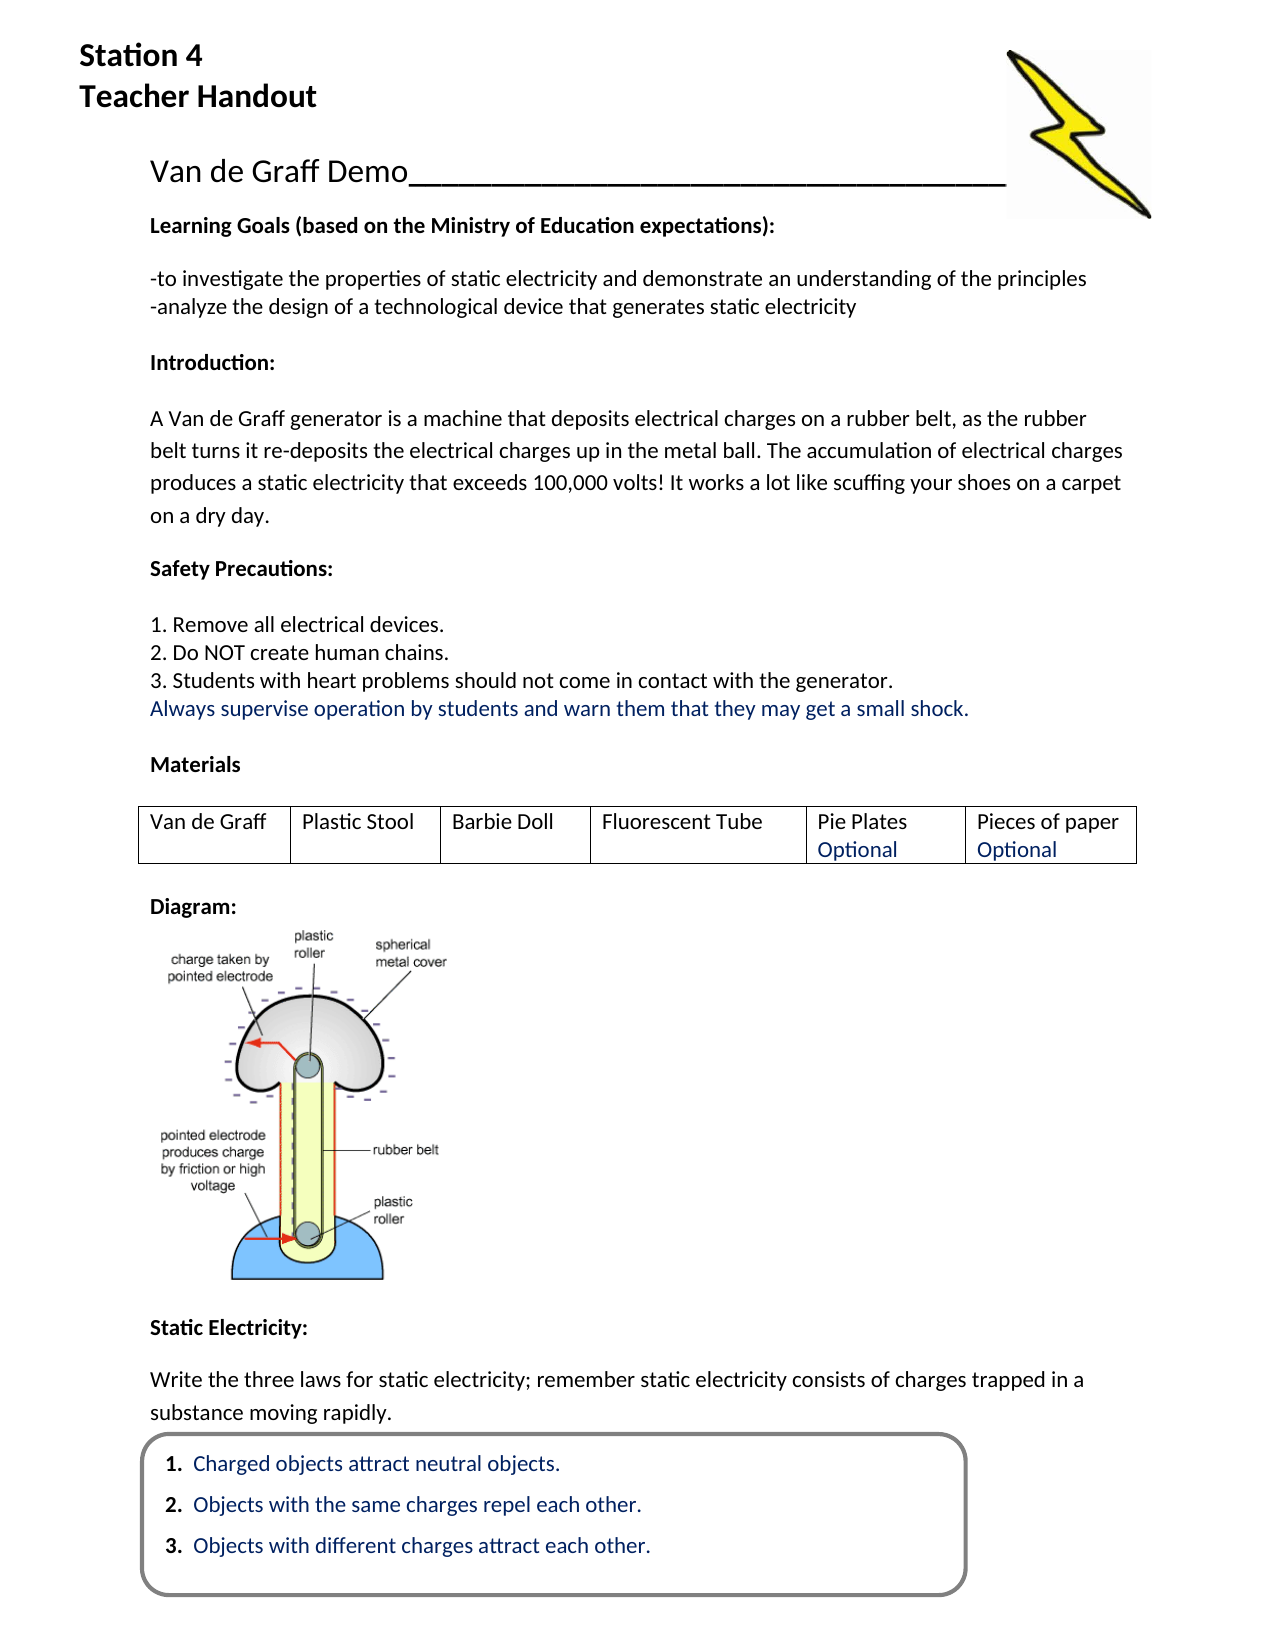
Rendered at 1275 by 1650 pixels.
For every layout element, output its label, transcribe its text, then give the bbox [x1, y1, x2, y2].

text Learning Goals (based on the Ministry of Education expectations): [150, 211, 1125, 239]
table_header Fluorescent Tube [591, 807, 806, 863]
table_header Barbie Doll [441, 807, 590, 863]
text Static Electricity: [150, 1313, 1125, 1341]
picture [150, 920, 457, 1288]
picture [1006, 50, 1152, 219]
text 1. Remove all electrical devices. [150, 610, 1125, 638]
table_header Van de Graff [139, 807, 290, 863]
text 2. Do NOT create human chains. [150, 638, 1125, 666]
text 3. Students with heart problems should not come in contact with the generator. [150, 666, 1125, 694]
text Materials [150, 750, 1125, 778]
text Van de Graff Demo_________________________________________ [150, 150, 1006, 191]
table_header Pie Plates Optional [807, 807, 965, 863]
text Introduction: [150, 348, 1125, 376]
text Safety Precautions: [150, 554, 1125, 582]
table_header Plastic Stool [291, 807, 440, 863]
text -to investigate the properties of static electricity and demonstrate an understanding of the principles [150, 264, 1125, 292]
text Diagram: [150, 892, 1125, 920]
text Write the three laws for static electricity; remember static electricity consists of charges trapped in a substance moving rapidly. [150, 1366, 1125, 1426]
text A Van de Graff generator is a machine that deposits electrical charges on a rubber belt, as the rubber belt turns it re-deposits the electrical charges up in the metal ball. The accumulation of electrical charges produces a static electricity that exceeds 100,000 volts! It works a lot like scuffing your shoes on a carpet on a dry day. [150, 404, 1125, 529]
text Always supervise operation by students and warn them that they may get a small shock. [150, 694, 1125, 722]
text -analyze the design of a technological device that generates static electricity [150, 292, 1125, 320]
table_header Pieces of paper Optional [966, 807, 1136, 863]
